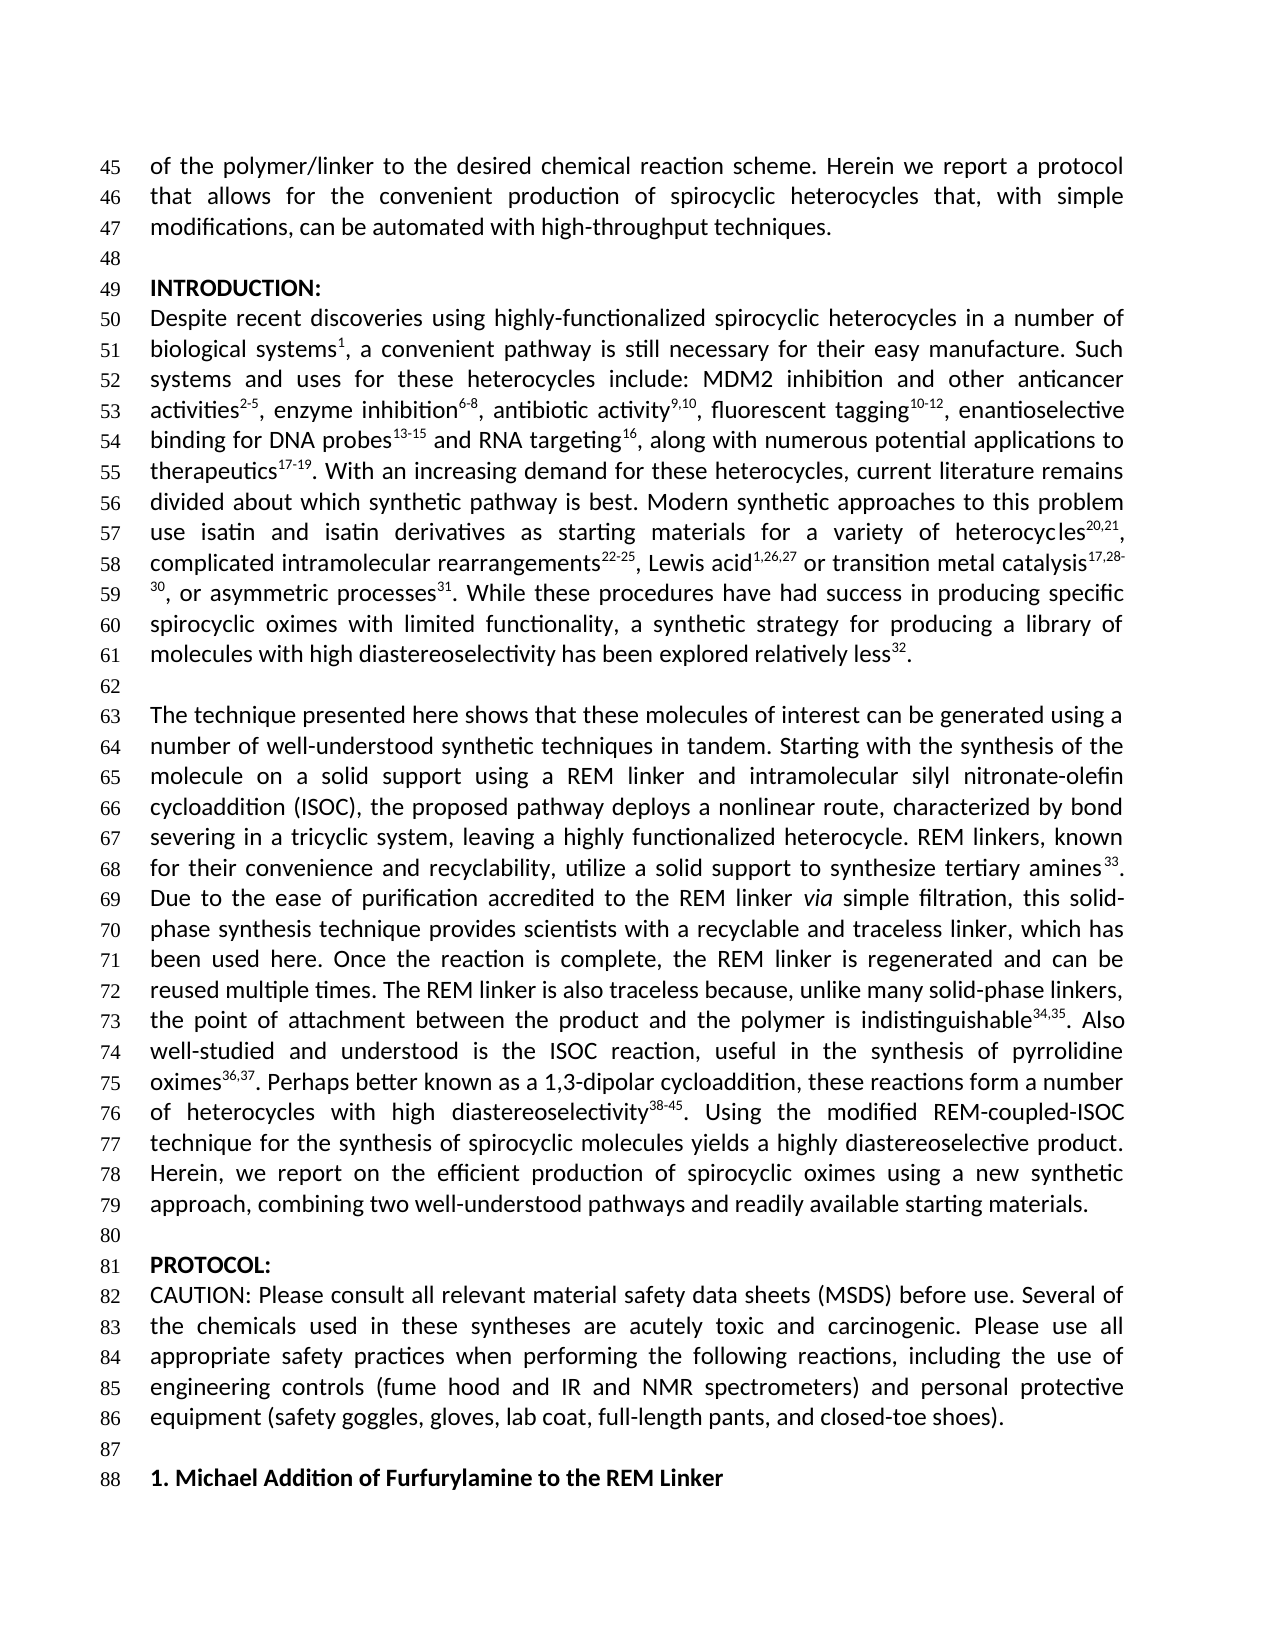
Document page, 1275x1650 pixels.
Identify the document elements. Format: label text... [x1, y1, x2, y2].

text Despite recent discoveries using highly-functionalized spirocyclic heterocycles in a number of biological systems1, a convenient pathway is still necessary for their easy manufacture. Such systems and uses for these heterocycles include: MDM2 inhibition and other anticancer activities2-5, enzyme inhibition6-8, antibiotic activity9,10, fluorescent tagging10-12, enantioselective binding for DNA probes13-15 and RNA targeting16, along with numerous potential applications to therapeutics17-19. With an increasing demand for these heterocycles, current literature remains divided about which synthetic pathway is best. Modern synthetic approaches to this problem use isatin and isatin derivatives as starting materials for a variety of heterocycles20,21, complicated intramolecular rearrangements22-25, Lewis acid1,26,27 or transition metal catalysis17,28-30, or asymmetric processes31. While these procedures have had success in producing specific spirocyclic oximes with limited functionality, a synthetic strategy for producing a library of molecules with high diastereoselectivity has been explored relatively less32. [150, 303, 1125, 669]
text 1. Michael Addition of Furfurylamine to the REM Linker [150, 1462, 1125, 1493]
text INTRODUCTION: [150, 272, 1125, 303]
text PROTOCOL: [150, 1249, 1125, 1279]
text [150, 150, 1125, 242]
text The technique presented here shows that these molecules of interest can be generated using a number of well-understood synthetic techniques in tandem. Starting with the synthesis of the molecule on a solid support using a REM linker and intramolecular silyl nitronate-olefin cycloaddition (ISOC), the proposed pathway deploys a nonlinear route, characterized by bond severing in a tricyclic system, leaving a highly functionalized heterocycle. REM linkers, known for their convenience and recyclability, utilize a solid support to synthesize tertiary amines33. Due to the ease of purification accredited to the REM linker via simple filtration, this solid-phase synthesis technique provides scientists with a recyclable and traceless linker, which has been used here. Once the reaction is complete, the REM linker is regenerated and can be reused multiple times. The REM linker is also traceless because, unlike many solid-phase linkers, the point of attachment between the product and the polymer is indistinguishable34,35. Also well-studied and understood is the ISOC reaction, useful in the synthesis of pyrrolidine oximes36,37. Perhaps better known as a 1,3-dipolar cycloaddition, these reactions form a number of heterocycles with high diastereoselectivity38-45. Using the modified REM-coupled-ISOC technique for the synthesis of spirocyclic molecules yields a highly diastereoselective product. Herein, we report on the efficient production of spirocyclic oximes using a new synthetic approach, combining two well-understood pathways and readily available starting materials. [150, 699, 1125, 1218]
text CAUTION: Please consult all relevant material safety data sheets (MSDS) before use. Several of the chemicals used in these syntheses are acutely toxic and carcinogenic. Please use all appropriate safety practices when performing the following reactions, including the use of engineering controls (fume hood and IR and NMR spectrometers) and personal protective equipment (safety goggles, gloves, lab coat, full-length pants, and closed-toe shoes). [150, 1279, 1125, 1432]
